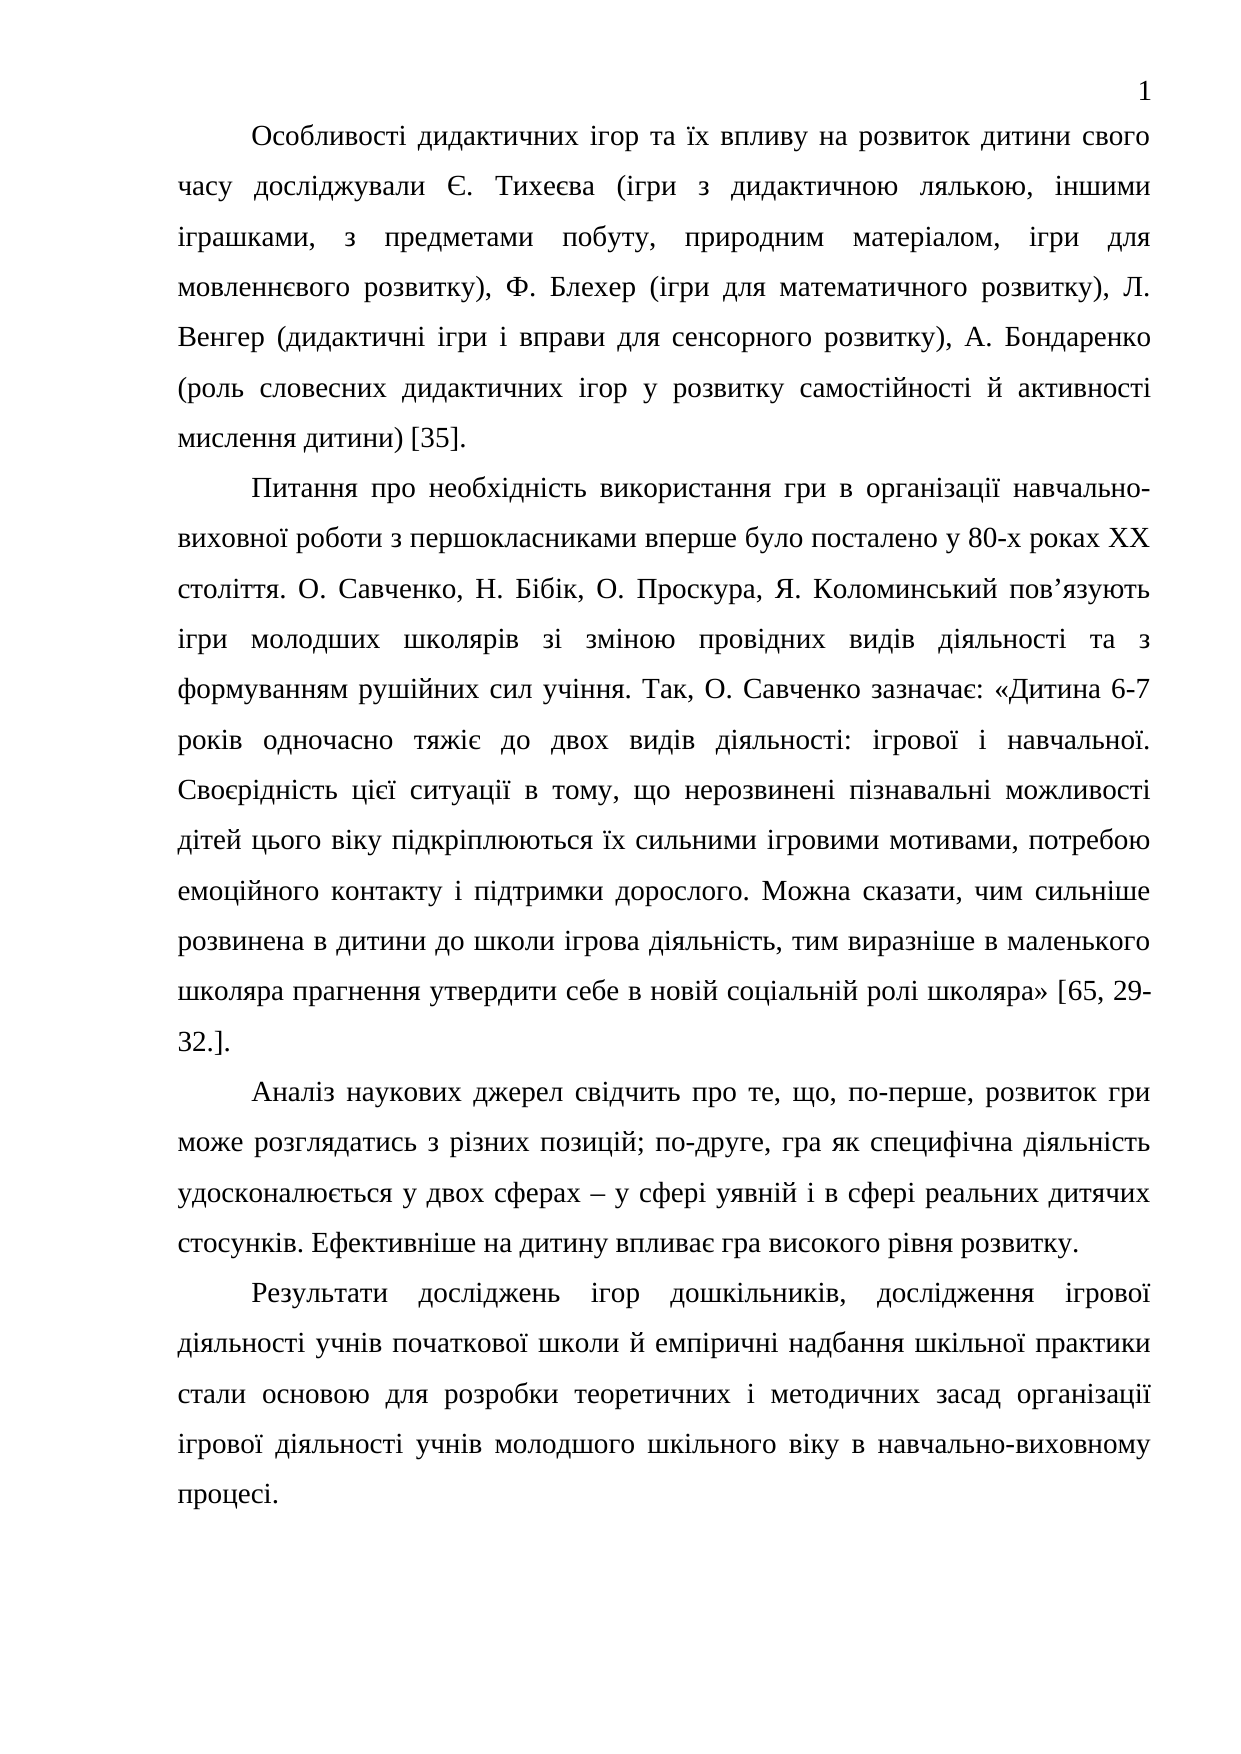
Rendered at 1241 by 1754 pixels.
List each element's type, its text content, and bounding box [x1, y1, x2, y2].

text Результати досліджень ігор дошкільників, дослідження ігрової діяльності учнів початкової школи й емпіричні надбання шкільної практики стали основою для розробки теоретичних і методичних засад організації ігрової діяльності учнів молодшого шкільного віку в навчально-виховному процесі. [177, 1275, 1152, 1510]
text Особливості дидактичних ігор та їх впливу на розвиток дитини свого часу досліджували Є. Тихеєва (ігри з дидактичною лялькою, іншими іграшками, з предметами побуту, природним матеріалом, ігри для мовленнєвого розвитку), Ф. Блехер (ігри для математичного розвитку), Л. Венгер (дидактичні ігри і вправи для сенсорного розвитку), А. Бондаренко (роль словесних дидактичних ігор у розвитку самостійності й активності мислення дитини) [35]. [177, 118, 1152, 453]
text Питання про необхідність використання гри в організації навчально-виховної роботи з першокласниками вперше було посталено у 80-х роках XX століття. О. Савченко, Н. Бібік, О. Проскура, Я. Коломинський пов’язують ігри молодших школярів зі зміною провідних видів діяльності та з формуванням рушійних сил учіння. Так, О. Савченко зазначає: «Дитина 6-7 років одночасно тяжіє до двох видів діяльності: ігрової і навчальної. Своєрідність цієї ситуації в тому, що нерозвинені пізнавальні можливості дітей цього віку підкріплюються їх сильними ігровими мотивами, потребою емоційного контакту і підтримки дорослого. Можна сказати, чим сильніше розвинена в дитини до школи ігрова діяльність, тим виразніше в маленького школяра прагнення утвердити себе в новій соціальній ролі школяра» [65, 29-32.]. [177, 470, 1152, 1057]
text Аналіз наукових джерел свідчить про те, що, по-перше, розвиток гри може розглядатись з різних позицій; по-друге, гра як специфічна діяльність удосконалюється у двох сферах – у сфері уявній і в сфері реальних дитячих стосунків. Ефективніше на дитину впливає гра високого рівня розвитку. [177, 1074, 1152, 1258]
